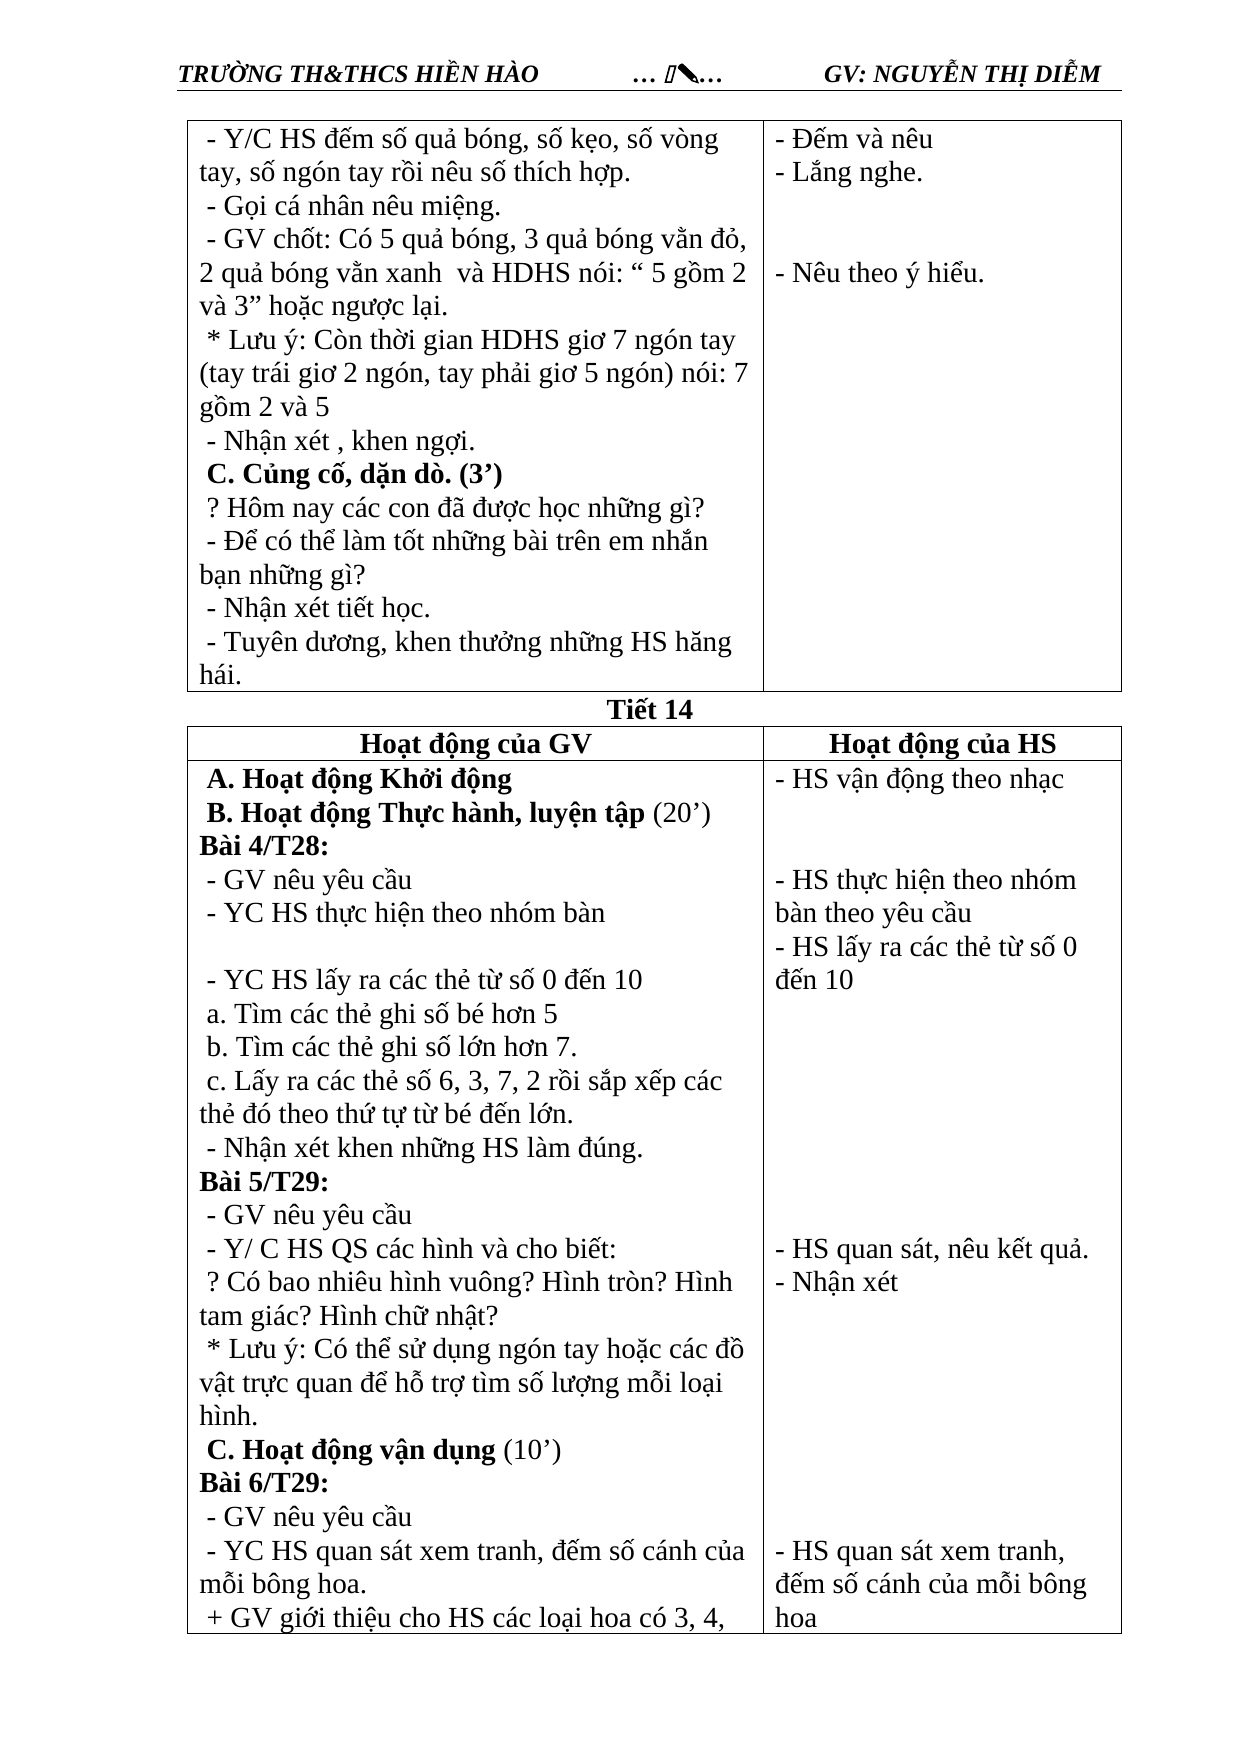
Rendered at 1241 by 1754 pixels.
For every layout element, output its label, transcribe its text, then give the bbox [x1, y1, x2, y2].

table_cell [764, 121, 1121, 691]
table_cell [188, 121, 763, 691]
text Tiết 14 [177, 692, 1122, 726]
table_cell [764, 761, 1121, 1633]
table_header Hoạt động của GV [188, 727, 763, 760]
table_header Hoạt động của HS [764, 727, 1121, 760]
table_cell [188, 761, 763, 1633]
